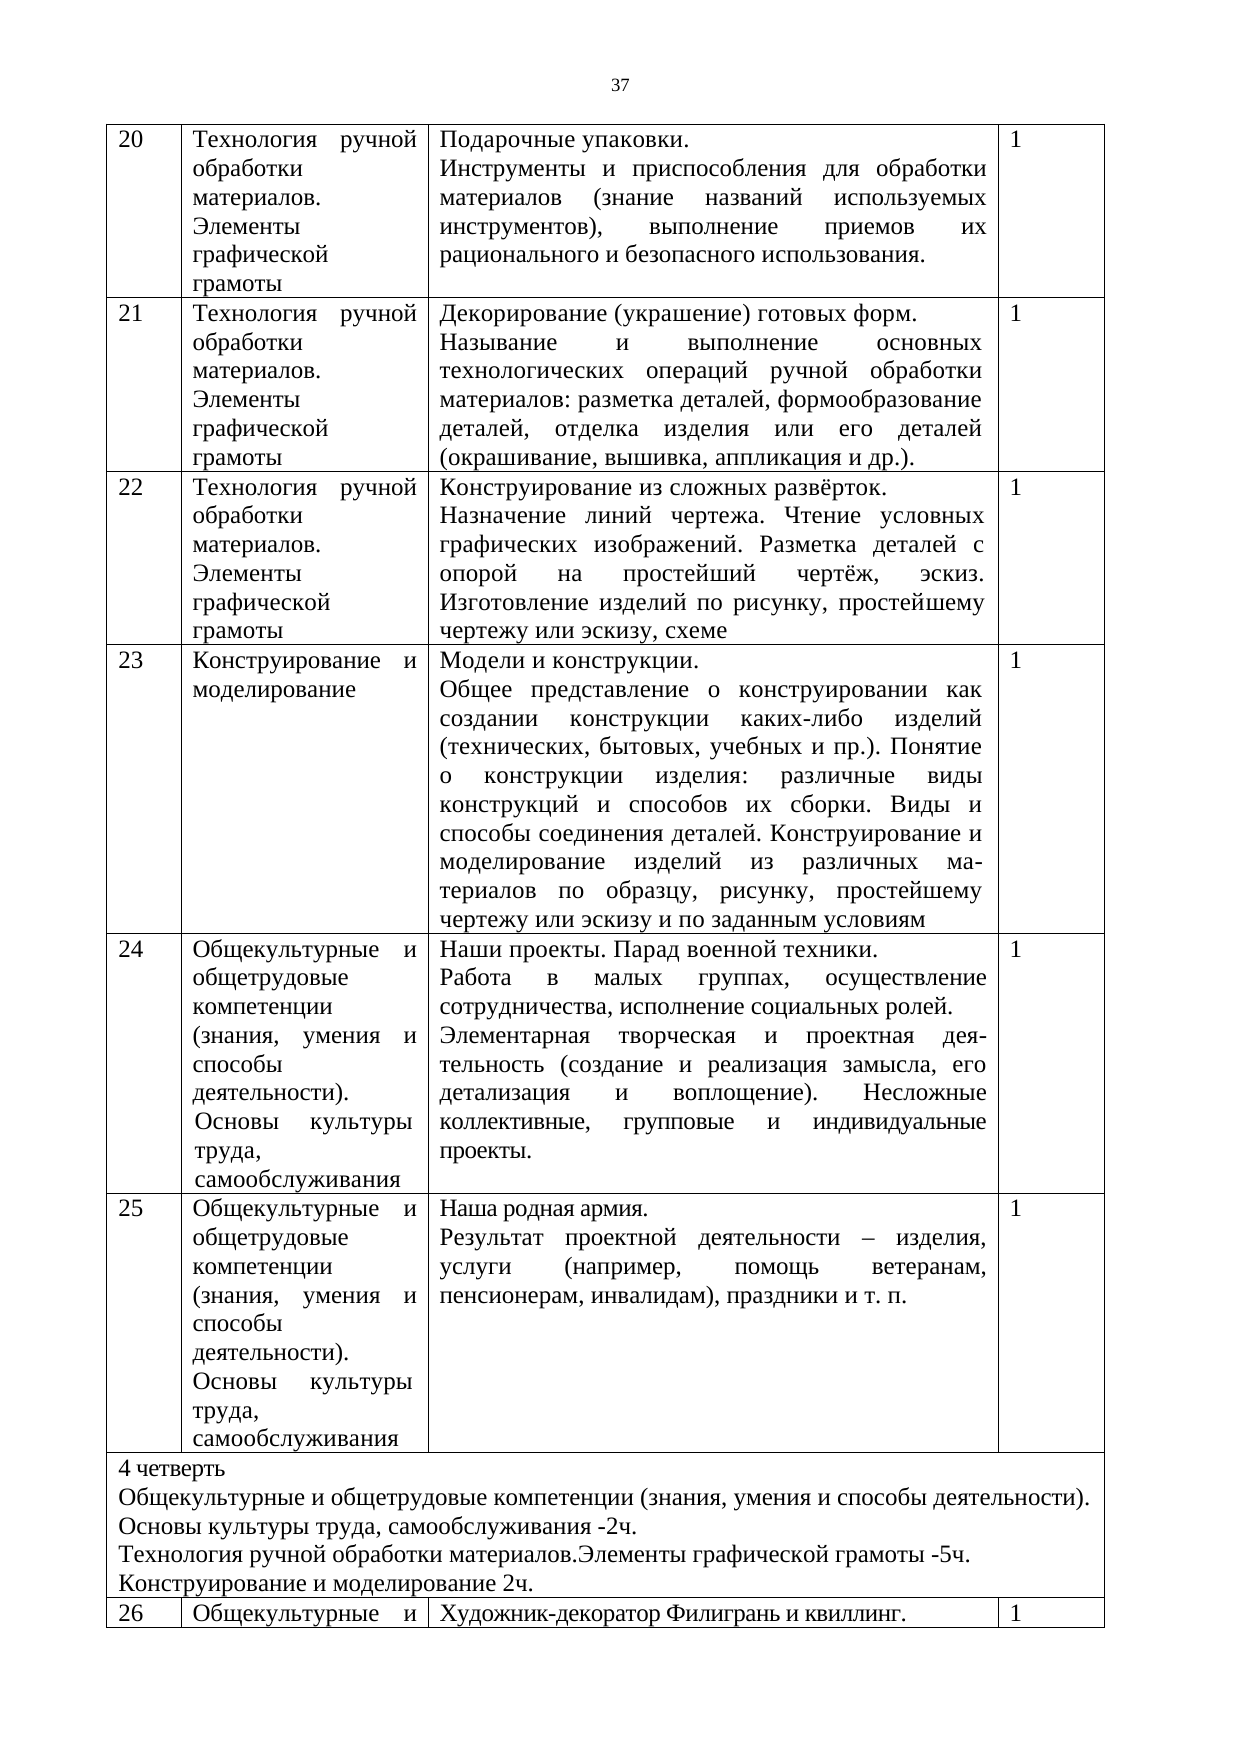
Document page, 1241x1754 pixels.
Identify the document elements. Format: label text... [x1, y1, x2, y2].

table_cell Общекультурные и общетрудовые компетенции (знания, умения и способы деятельности). Основы культуры труда, самообслуживания [182, 1194, 428, 1452]
table_cell 22 [107, 472, 181, 644]
table_cell 25 [107, 1194, 181, 1452]
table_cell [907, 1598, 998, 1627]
table_cell Декорирование (украшение) готовых форм. Называние и выполнение основных технологических операций ручной обработки материалов: разметка деталей, формообразование деталей, отделка изделия или его деталей (окрашивание, вышивка, аппликация и др.). [429, 298, 998, 471]
table_cell 1 [999, 1194, 1104, 1452]
table_cell 1 [999, 298, 1104, 471]
table_cell 1 [999, 934, 1104, 1192]
table_cell 4 четверть Общекультурные и общетрудовые компетенции (знания, умения и способы деятельности). Основы культуры труда, самообслуживания -2ч. Технология ручной обработки материалов.Элементы графической грамоты -5ч. Конструирование и моделирование 2ч. [107, 1453, 1104, 1597]
table_cell Общекультурные и общетрудовые компетенции (знания, умения и способы деятельности). Основы культуры труда, самообслуживания [182, 934, 428, 1192]
table_cell 1 [999, 1598, 1104, 1627]
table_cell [182, 1598, 428, 1627]
table_cell Конструирование из сложных развёрток. Назначение линий чертежа. Чтение условных графических изображений. Разметка деталей с опорой на простейший чертёж, эскиз. Изготовление изделий по рисунку, простейшему чертежу или эскизу, схеме [429, 472, 998, 644]
table_cell Модели и конструкции. Общее представление о конструировании как создании конструкции каких-либо изделий (технических, бытовых, учебных и пр.). Понятие о конструкции изделия: различные виды конструкций и способов их сборки. Виды и способы соединения деталей. Конструирование и моделирование изделий из различных материалов по образцу, рисунку, простейшему чертежу или эскизу и по заданным условиям [429, 645, 998, 933]
table_cell Наши проекты. Парад военной техники. Работа в малых группах, осуществление сотрудничества, исполнение социальных ролей. Элементарная творческая и проектная деятельность (создание и реализация замысла, его детализация и воплощение). Несложные коллективные, групповые и индивидуальные проекты. [429, 934, 998, 1192]
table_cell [182, 125, 428, 297]
table_cell Технология ручной обработки материалов. Элементы графической грамоты [182, 472, 428, 644]
table_cell Наша родная армия. Результат проектной деятельности – изделия, услуги (например, помощь ветеранам, пенсионерам, инвалидам), праздники и т. п. [429, 1194, 998, 1452]
table_cell 21 [107, 298, 181, 471]
table_cell 26 [107, 1598, 181, 1627]
table_cell 1 [999, 125, 1104, 297]
table_cell 24 [107, 934, 181, 1192]
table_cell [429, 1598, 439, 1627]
table_cell 23 [107, 645, 181, 933]
table_cell 20 [107, 125, 181, 297]
table_cell Конструирование и моделирование [182, 645, 428, 933]
table_cell 1 [999, 472, 1104, 644]
table_cell Подарочные упаковки. Инструменты и приспособления для обработки материалов (знание названий используемых инструментов), выполнение приемов их рационального и безопасного использования. [429, 125, 998, 297]
table_cell Технология ручной обработки материалов. Элементы графической грамоты [182, 298, 428, 471]
table_cell 1 [999, 645, 1104, 933]
